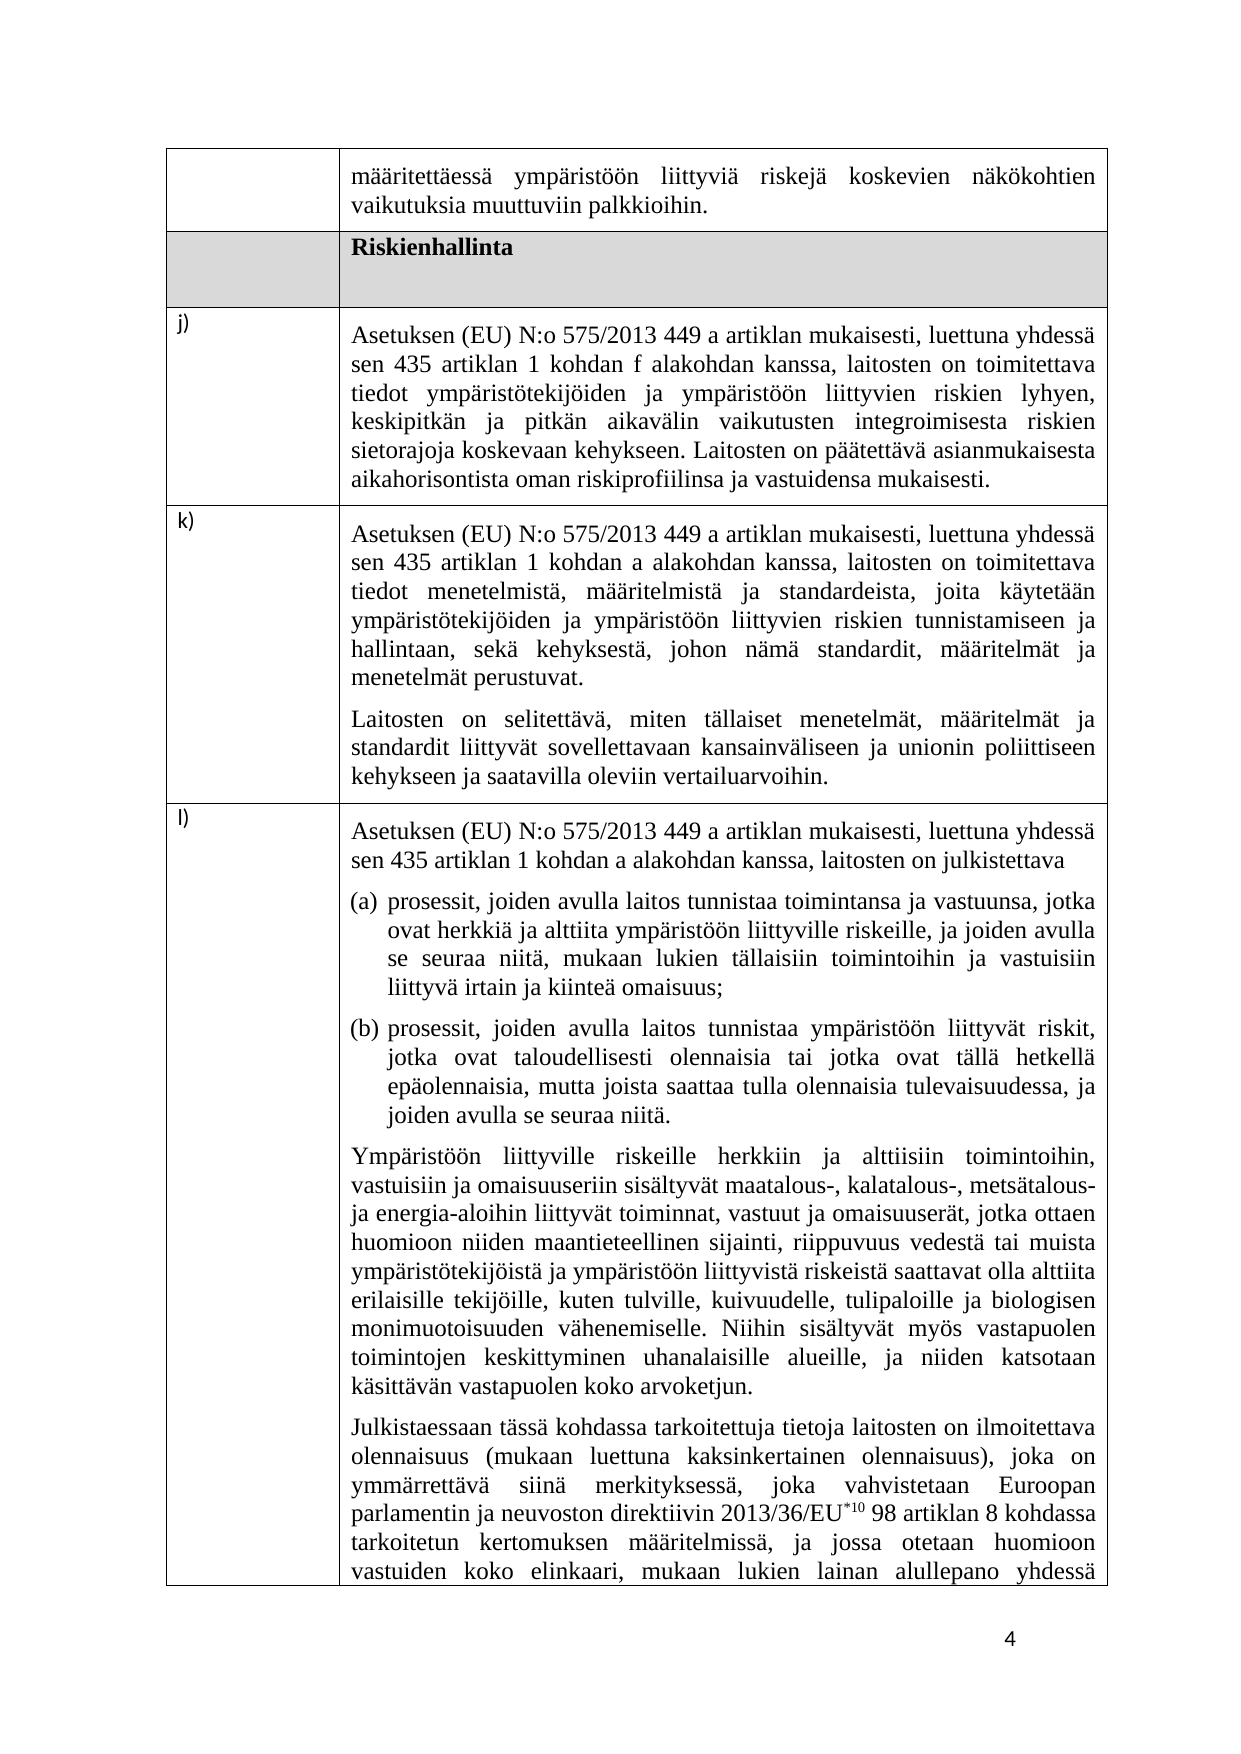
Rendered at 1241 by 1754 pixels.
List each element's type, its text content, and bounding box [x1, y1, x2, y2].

table_cell j) [167, 308, 339, 505]
table_cell Asetuksen (EU) N:o 575/2013 449 a artiklan mukaisesti, luettuna yhdessä sen 435 artiklan 1 kohdan f alakohdan kanssa, laitosten on toimitettava tiedot ympäristötekijöiden ja ympäristöön liittyvien riskien lyhyen, keskipitkän ja pitkän aikavälin vaikutusten integroimisesta riskien sietorajoja koskevaan kehykseen. Laitosten on päätettävä asianmukaisesta aikahorisontista oman riskiprofiilinsa ja vastuidensa mukaisesti. [340, 308, 1107, 505]
table_cell k) [167, 506, 339, 802]
table_cell [167, 232, 339, 307]
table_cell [340, 149, 1107, 231]
table_cell Asetuksen (EU) N:o 575/2013 449 a artiklan mukaisesti, luettuna yhdessä sen 435 artiklan 1 kohdan a alakohdan kanssa, laitosten on toimitettava tiedot menetelmistä, määritelmistä ja standardeista, joita käytetään ympäristötekijöiden ja ympäristöön liittyvien riskien tunnistamiseen ja hallintaan, sekä kehyksestä, johon nämä standardit, määritelmät ja menetelmät perustuvat. Laitosten on selitettävä, miten tällaiset menetelmät, määritelmät ja standardit liittyvät sovellettavaan kansainväliseen ja unionin poliittiseen kehykseen ja saatavilla oleviin vertailuarvoihin. [340, 506, 1107, 802]
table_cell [340, 804, 1107, 1585]
table_cell i) [167, 149, 339, 231]
table_cell l) [167, 804, 339, 1585]
table_cell Riskienhallinta [340, 232, 1107, 307]
